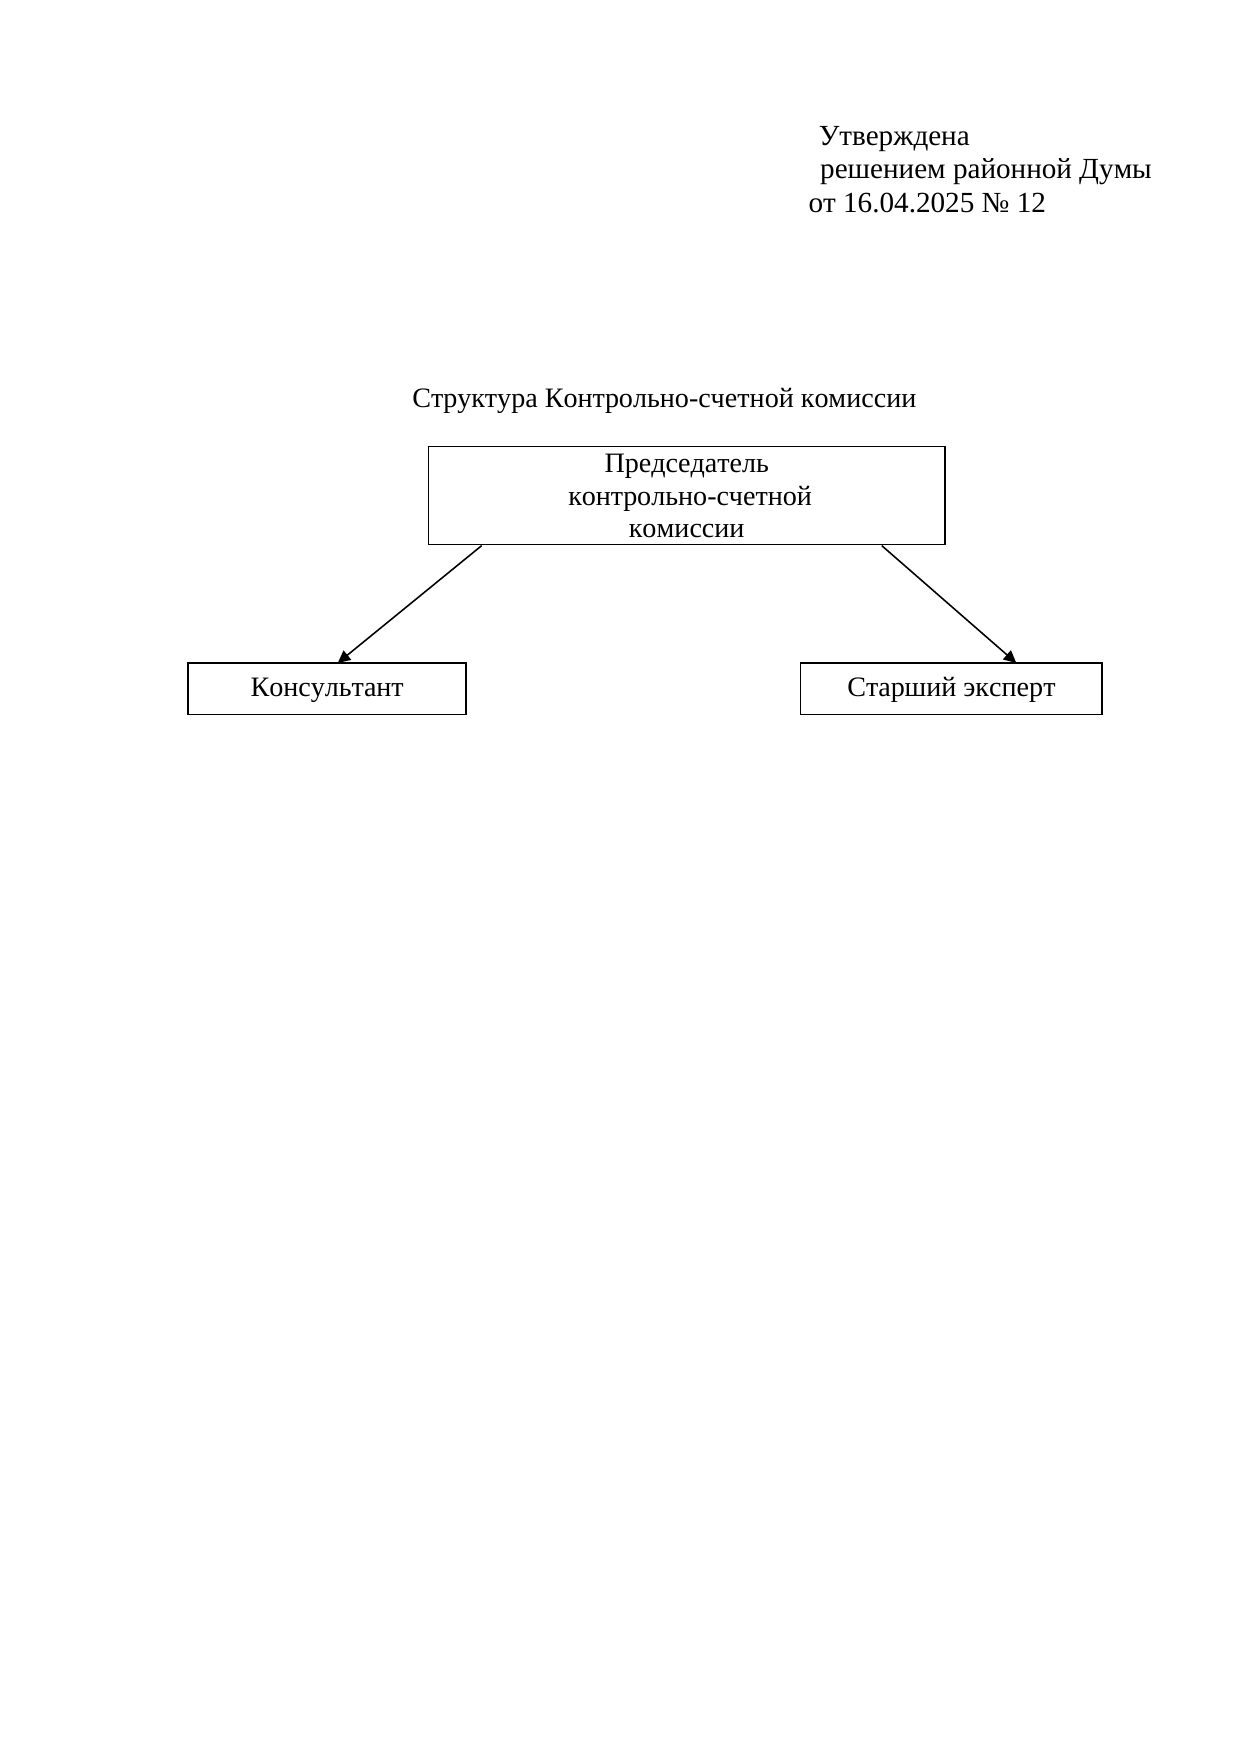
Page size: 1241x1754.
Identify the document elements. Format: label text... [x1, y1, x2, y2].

text Утверждена [177, 118, 1152, 152]
table_header Председатель контрольно-счетной комиссии [429, 447, 944, 544]
text решением районной Думы [177, 152, 1152, 185]
text Структура Контрольно-счетной комиссии [177, 381, 1152, 413]
text от 16.04.2025 № 12 [177, 185, 1152, 219]
